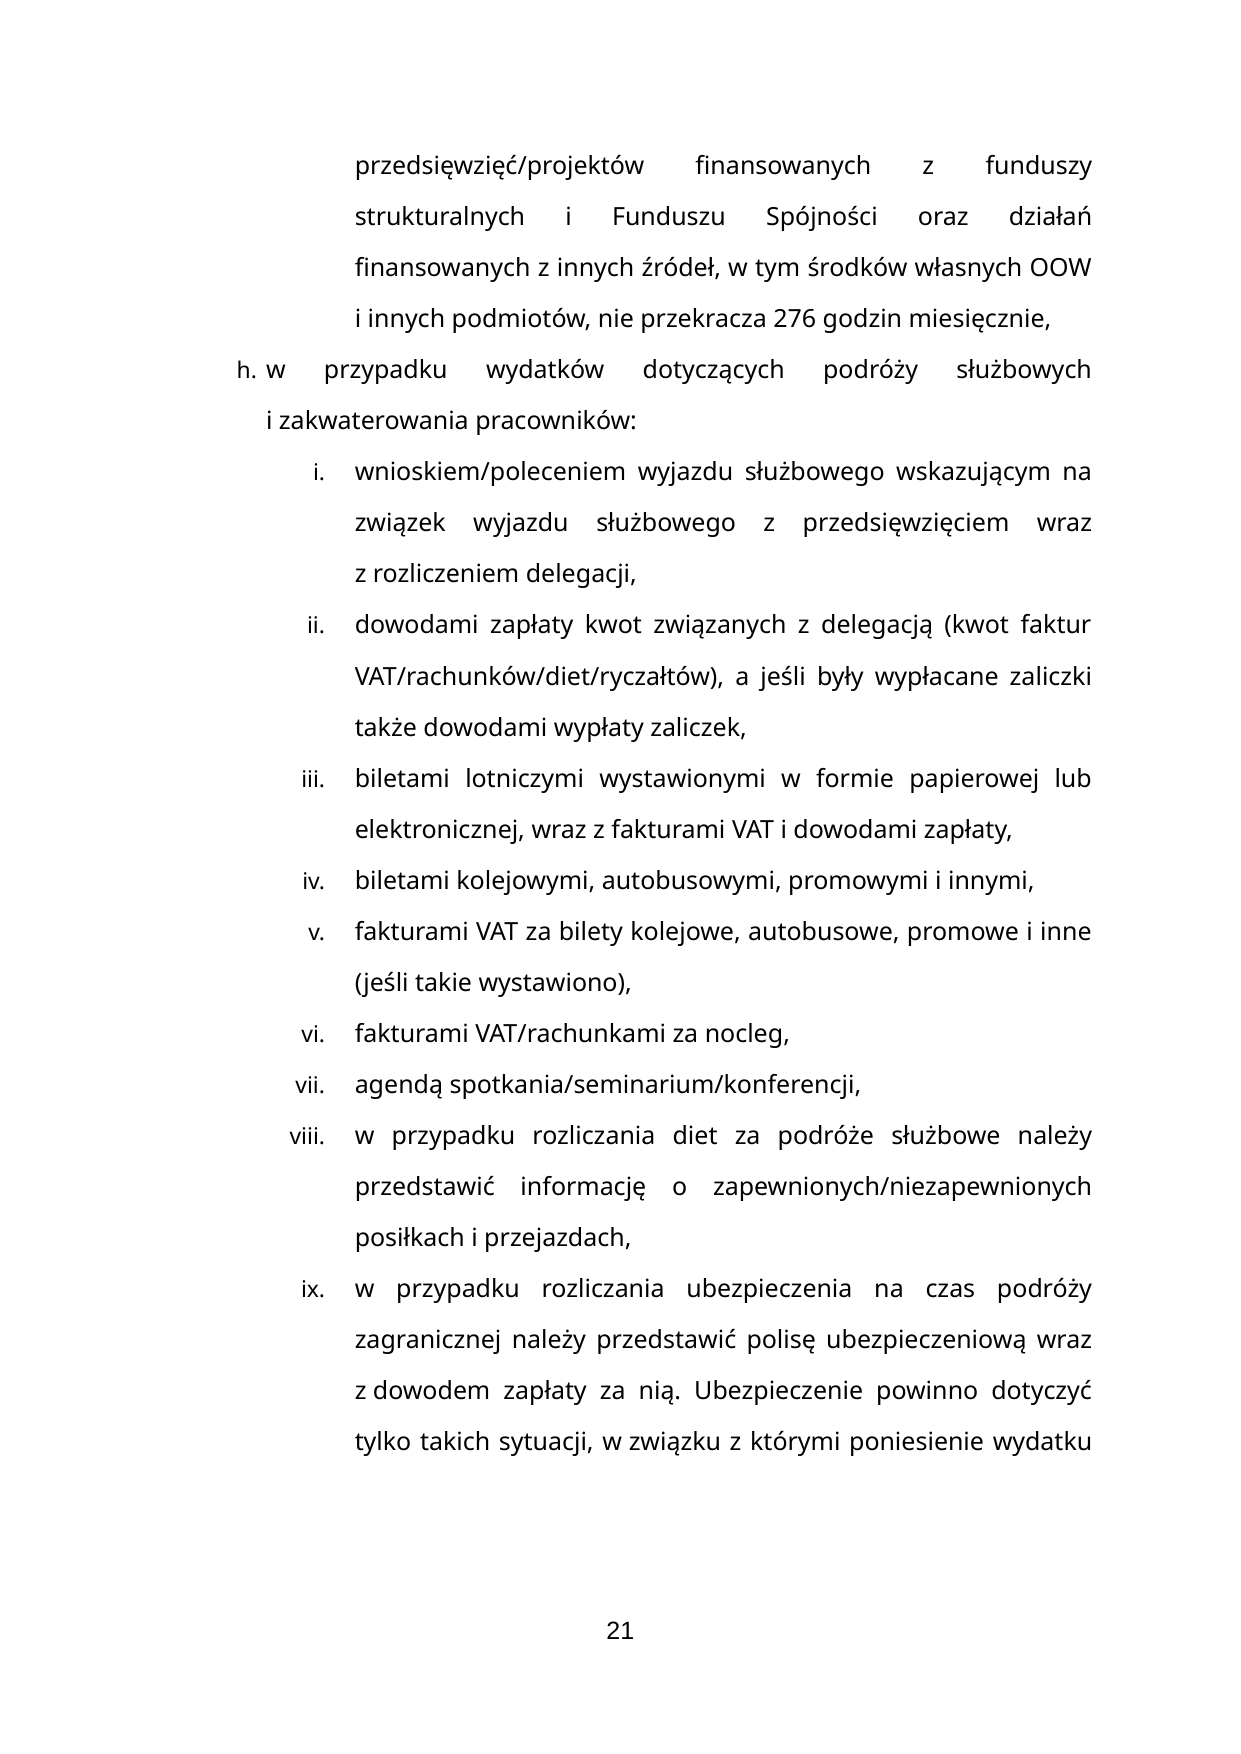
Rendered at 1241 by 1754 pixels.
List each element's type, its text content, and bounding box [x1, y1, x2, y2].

list agendą spotkania/seminarium/konferencji, [325, 1066, 1092, 1101]
list w przypadku wydatków dotyczących podróży służbowych i zakwaterowania pracowników: [236, 352, 1092, 437]
list biletami kolejowymi, autobusowymi, promowymi i innymi, [325, 862, 1092, 896]
list biletami lotniczymi wystawionymi w formie papierowej lub elektronicznej, wraz z fakturami VAT i dowodami zapłaty, [325, 760, 1092, 845]
list fakturami VAT za bilety kolejowe, autobusowe, promowe i inne (jeśli takie wystawiono), [325, 913, 1092, 998]
list dowodami zapłaty kwot związanych z delegacją (kwot faktur VAT/rachunków/diet/ryczałtów), a jeśli były wypłacane zaliczki także dowodami wypłaty zaliczek, [325, 607, 1092, 743]
list wnioskiem/poleceniem wyjazdu służbowego wskazującym na związek wyjazdu służbowego z przedsięwzięciem wraz z rozliczeniem delegacji, [325, 454, 1092, 590]
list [325, 148, 1092, 335]
list w przypadku rozliczania diet za podróże służbowe należy przedstawić informację o zapewnionych/niezapewnionych posiłkach i przejazdach, [325, 1117, 1092, 1254]
list fakturami VAT/rachunkami za nocleg, [325, 1015, 1092, 1049]
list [325, 1271, 1092, 1458]
